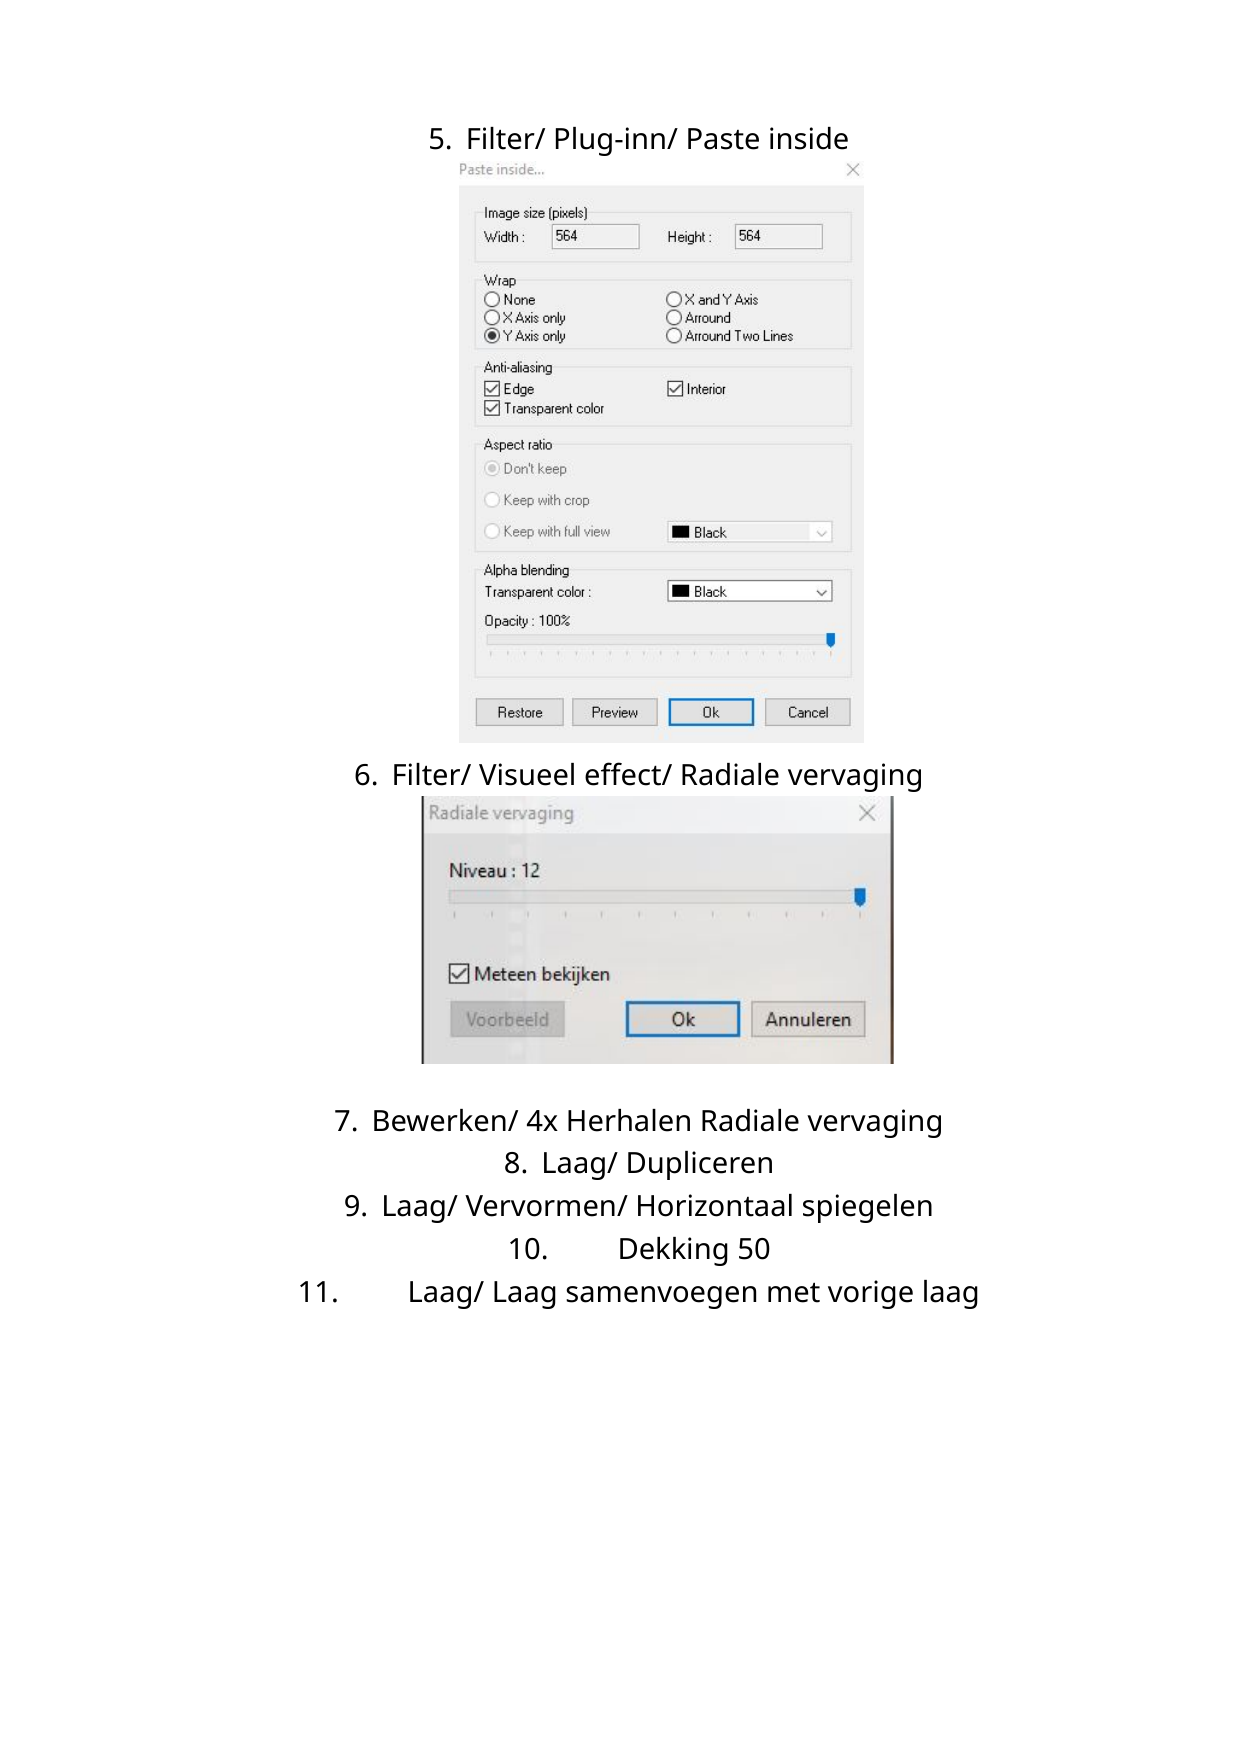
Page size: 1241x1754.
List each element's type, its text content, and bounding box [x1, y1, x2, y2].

list Laag/ Dupliceren [185, 1143, 1093, 1182]
picture [459, 161, 864, 743]
list Bewerken/ 4x Herhalen Radiale vervaging [185, 1100, 1093, 1140]
picture [421, 796, 894, 1064]
list Dekking 50 [185, 1228, 1093, 1268]
list Laag/ Vervormen/ Horizontaal spiegelen [185, 1186, 1093, 1225]
list Laag/ Laag samenvoegen met vorige laag [185, 1271, 1093, 1311]
